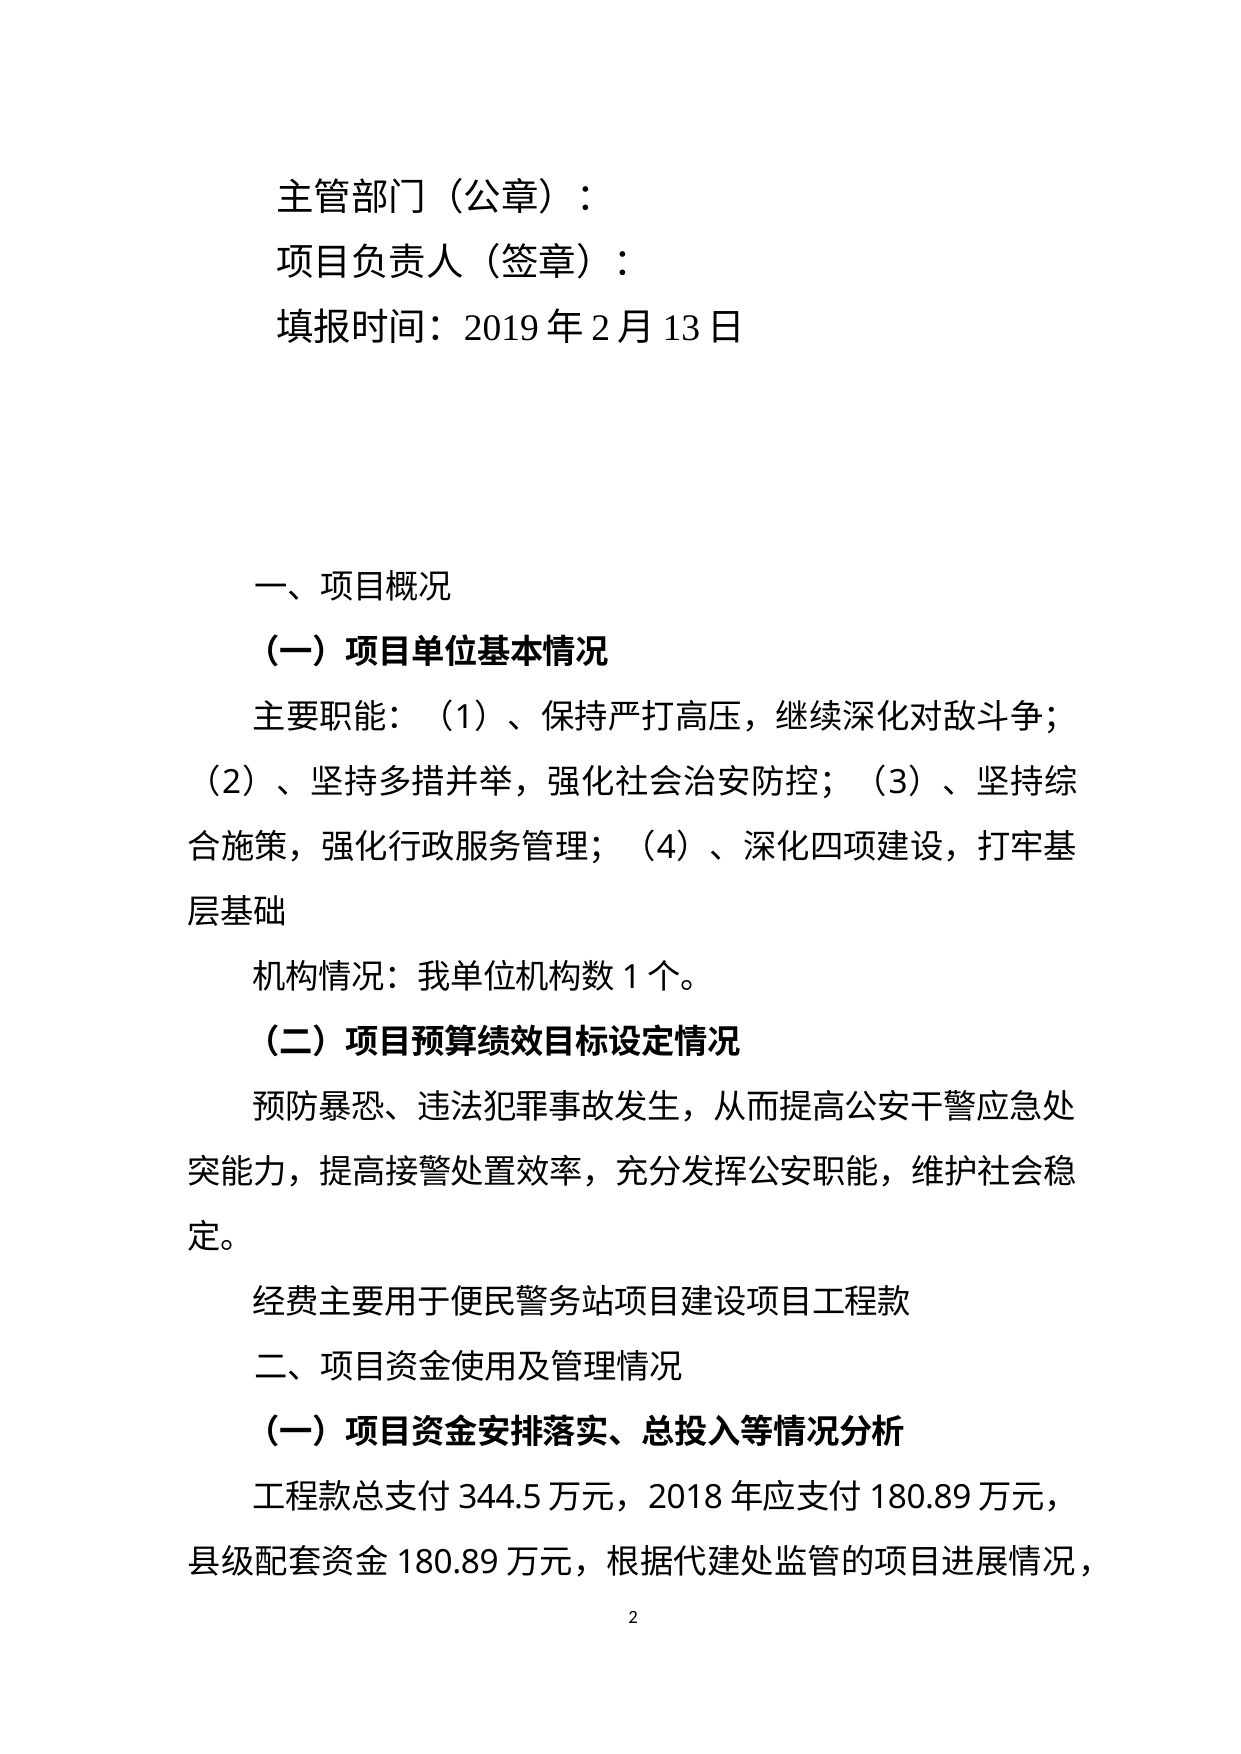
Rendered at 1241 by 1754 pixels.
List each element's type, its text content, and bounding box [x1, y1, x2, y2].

text 主要职能：（1）、保持严打高压，继续深化对敌斗争；（2）、坚持多措并举，强化社会治安防控；（3）、坚持综合施策，强化行政服务管理；（4）、深化四项建设，打牢基层基础 [187, 682, 1078, 942]
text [187, 1462, 1078, 1592]
text （二）项目预算绩效目标设定情况 [187, 1007, 1078, 1072]
text （一）项目资金安排落实、总投入等情况分析 [187, 1397, 1078, 1462]
text 项目负责人（签章）： [187, 227, 1078, 292]
text 机构情况：我单位机构数1个。 [187, 942, 1078, 1007]
text 预防暴恐、违法犯罪事故发生，从而提高公安干警应急处突能力，提高接警处置效率，充分发挥公安职能，维护社会稳定。 [187, 1072, 1078, 1267]
text 经费主要用于便民警务站项目建设项目工程款 [187, 1267, 1078, 1332]
text 主管部门（公章）： [187, 162, 1078, 227]
text 一、项目概况 [187, 552, 1078, 617]
text （一）项目单位基本情况 [187, 617, 1078, 682]
text 二、项目资金使用及管理情况 [187, 1332, 1078, 1397]
text 填报时间：2019年2月13日 [187, 292, 1078, 357]
